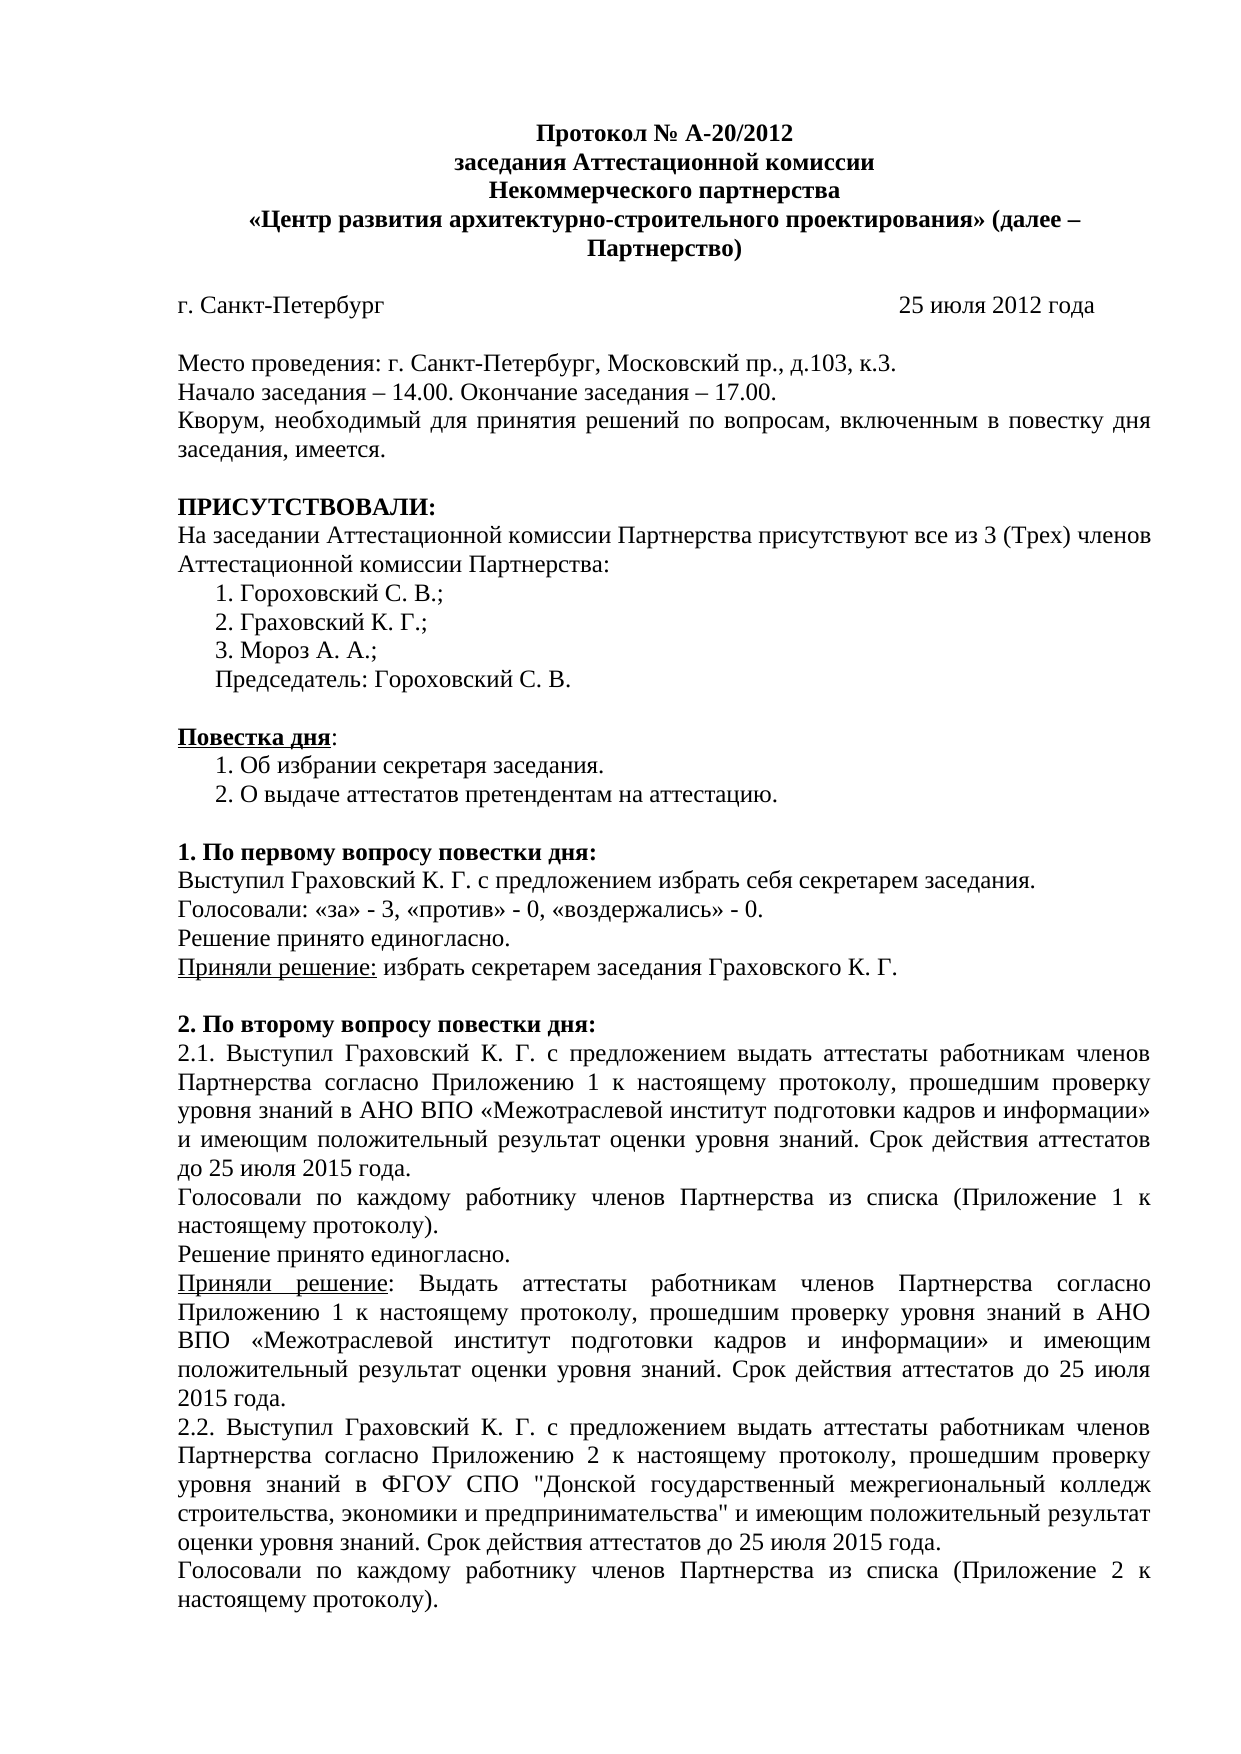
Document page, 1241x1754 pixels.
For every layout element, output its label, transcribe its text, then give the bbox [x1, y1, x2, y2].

text 3. Мороз А. А.; [215, 636, 1152, 664]
text Голосовали по каждому работнику членов Партнерства из списка (Приложение 1 к настоящему протоколу). [177, 1182, 1152, 1239]
text 2. О выдаче аттестатов претендентам на аттестацию. [215, 779, 1152, 808]
text Решение принято единогласно. [177, 923, 1152, 952]
text 2.2. Выступил Граховский К. Г. с предложением выдать аттестаты работникам членов Партнерства согласно Приложению 2 к настоящему протоколу, прошедшим проверку уровня знаний в ФГОУ СПО "Донской государственный межрегиональный колледж строительства, экономики и предпринимательства" и имеющим положительный результат оценки уровня знаний. Срок действия аттестатов до 25 июля 2015 года. [177, 1412, 1152, 1556]
text Кворум, необходимый для принятия решений по вопросам, включенным в повестку дня заседания, имеется. [177, 406, 1152, 463]
text Некоммерческого партнерства [177, 176, 1152, 204]
text ПРИСУТСТВОВАЛИ: [177, 492, 1152, 521]
text заседания Аттестационной комиссии [177, 147, 1152, 176]
text Решение принято единогласно. [177, 1239, 1152, 1268]
text Место проведения: г. Санкт-Петербург, Московский пр., д.103, к.3. [177, 348, 1152, 377]
text Повестка дня: [177, 722, 1152, 751]
text 1. Гороховский С. В.; [215, 578, 1152, 607]
text 2. По второму вопросу повестки дня: [177, 1009, 1152, 1038]
text Приняли решение: избрать секретарем заседания Граховского К. Г. [177, 952, 1152, 981]
text Голосовали по каждому работнику членов Партнерства из списка (Приложение 2 к настоящему протоколу). [177, 1556, 1152, 1613]
text Выступил Граховский К. Г. с предложением избрать себя секретарем заседания. [177, 866, 1152, 894]
text Председатель: Гороховский С. В. [215, 664, 1152, 693]
text г. Санкт-Петербург 25 июля 2012 года [177, 291, 1152, 319]
text На заседании Аттестационной комиссии Партнерства присутствуют все из 3 (Трех) членов Аттестационной комиссии Партнерства: [177, 521, 1152, 578]
text 1. По первому вопросу повестки дня: [177, 837, 1152, 866]
text «Центр развития архитектурно-строительного проектирования» (далее – Партнерство) [177, 204, 1152, 262]
text Приняли решение: Выдать аттестаты работникам членов Партнерства согласно Приложению 1 к настоящему протоколу, прошедшим проверку уровня знаний в АНО ВПО «Межотраслевой институт подготовки кадров и информации» и имеющим положительный результат оценки уровня знаний. Срок действия аттестатов до 25 июля 2015 года. [177, 1268, 1152, 1412]
text Протокол № А-20/2012 [177, 118, 1152, 147]
text Голосовали: «за» - 3, «против» - 0, «воздержались» - 0. [177, 894, 1152, 923]
text 2.1. Выступил Граховский К. Г. с предложением выдать аттестаты работникам членов Партнерства согласно Приложению 1 к настоящему протоколу, прошедшим проверку уровня знаний в АНО ВПО «Межотраслевой институт подготовки кадров и информации» и имеющим положительный результат оценки уровня знаний. Срок действия аттестатов до 25 июля 2015 года. [177, 1038, 1152, 1182]
text Начало заседания – 14.00. Окончание заседания – 17.00. [177, 377, 1152, 406]
text 1. Об избрании секретаря заседания. [215, 751, 1152, 779]
text 2. Граховский К. Г.; [215, 607, 1152, 636]
